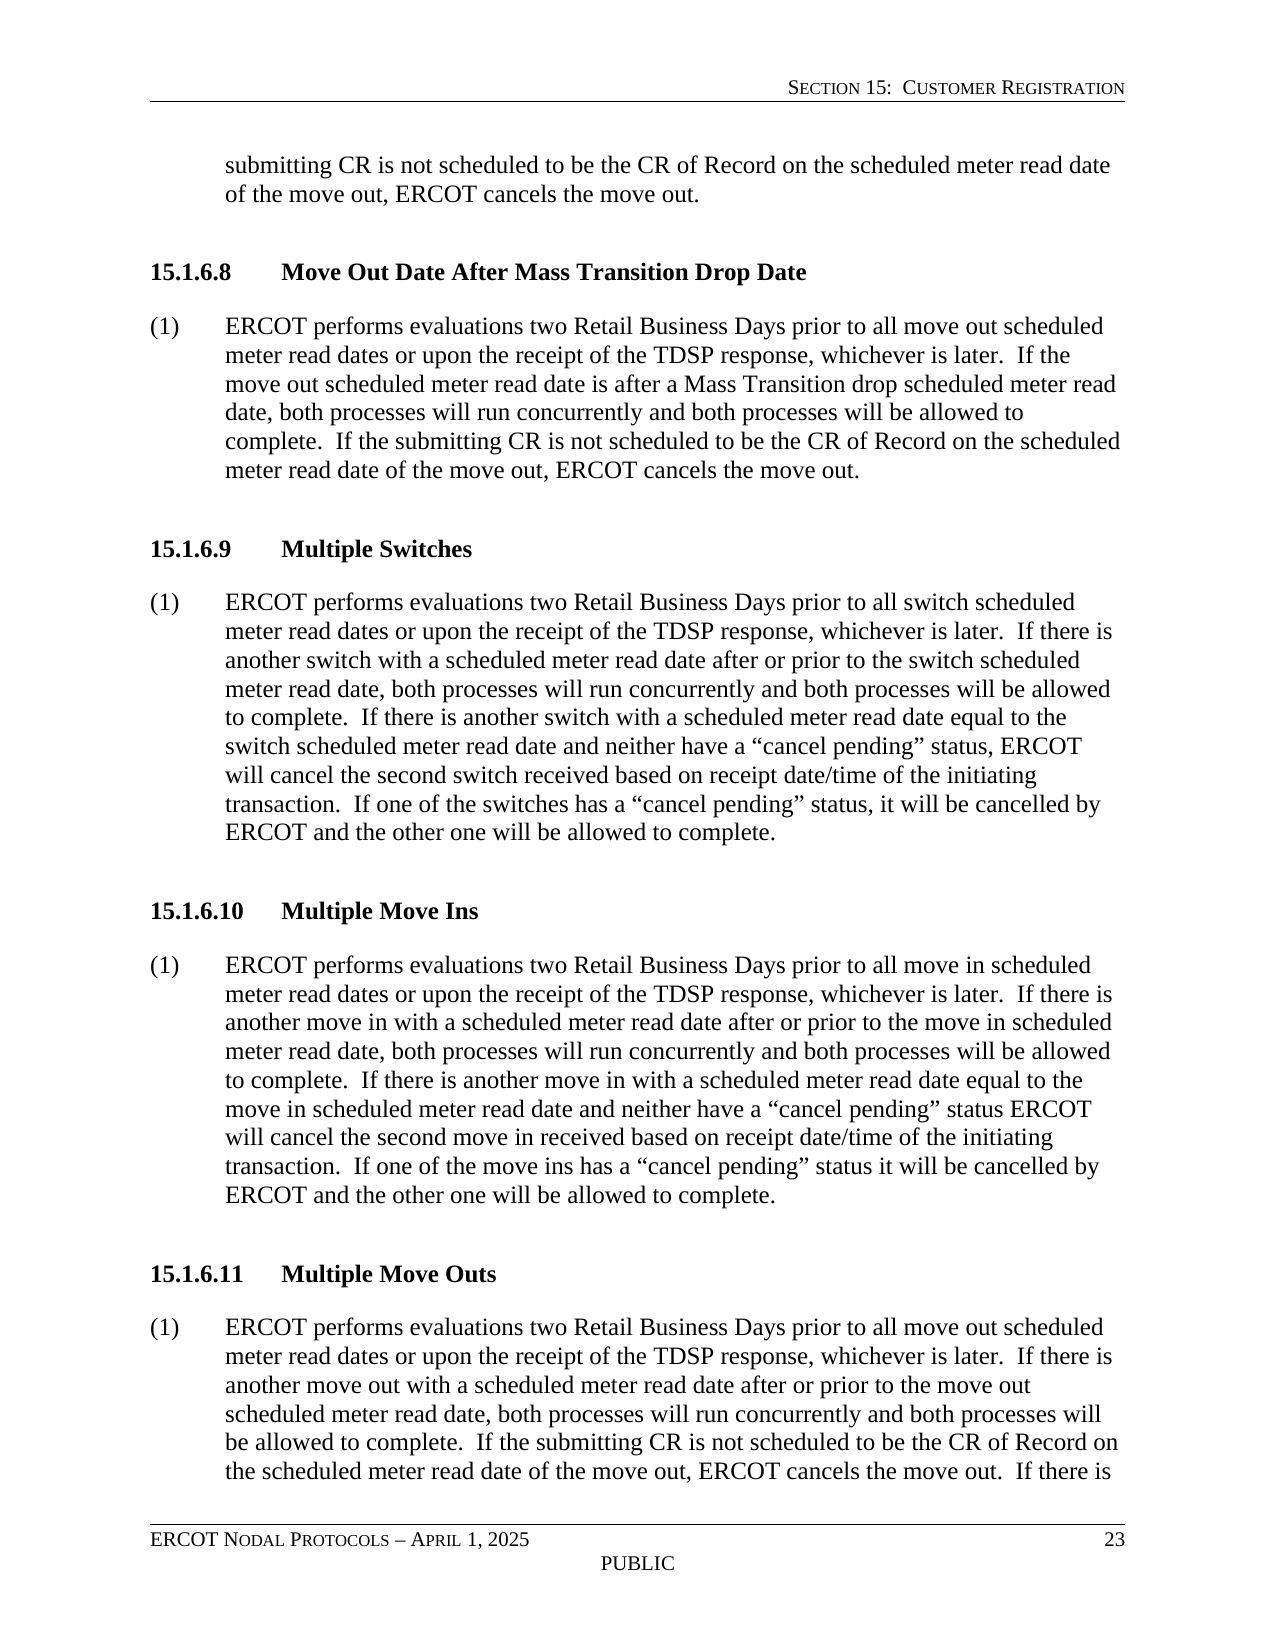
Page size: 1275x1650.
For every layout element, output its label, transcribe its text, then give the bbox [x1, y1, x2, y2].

text 15.1.6.8 Move Out Date After Mass Transition Drop Date [150, 257, 1125, 286]
text 15.1.6.9 Multiple Switches [150, 534, 1125, 562]
text (1) ERCOT performs evaluations two Retail Business Days prior to all switch scheduled meter read dates or upon the receipt of the TDSP response, whichever is later. If there is another switch with a scheduled meter read date after or prior to the switch scheduled meter read date, both processes will run concurrently and both processes will be allowed to complete. If there is another switch with a scheduled meter read date equal to the switch scheduled meter read date and neither have a “cancel pending” status, ERCOT will cancel the second switch received based on receipt date/time of the initiating transaction. If one of the switches has a “cancel pending” status, it will be cancelled by ERCOT and the other one will be allowed to complete. [150, 587, 1125, 846]
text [150, 1312, 1125, 1485]
text (1) ERCOT performs evaluations two Retail Business Days prior to all move out scheduled meter read dates or upon the receipt of the TDSP response, whichever is later. If the move out scheduled meter read date is after a Mass Transition drop scheduled meter read date, both processes will run concurrently and both processes will be allowed to complete. If the submitting CR is not scheduled to be the CR of Record on the scheduled meter read date of the move out, ERCOT cancels the move out. [150, 311, 1125, 484]
text (1) ERCOT performs evaluations two Retail Business Days prior to all move in scheduled meter read dates or upon the receipt of the TDSP response, whichever is later. If there is another move in with a scheduled meter read date after or prior to the move in scheduled meter read date, both processes will run concurrently and both processes will be allowed to complete. If there is another move in with a scheduled meter read date equal to the move in scheduled meter read date and neither have a “cancel pending” status ERCOT will cancel the second move in received based on receipt date/time of the initiating transaction. If one of the move ins has a “cancel pending” status it will be cancelled by ERCOT and the other one will be allowed to complete. [150, 950, 1125, 1209]
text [150, 150, 1125, 207]
text 15.1.6.11 Multiple Move Outs [150, 1259, 1125, 1287]
text 15.1.6.10 Multiple Move Ins [150, 896, 1125, 925]
